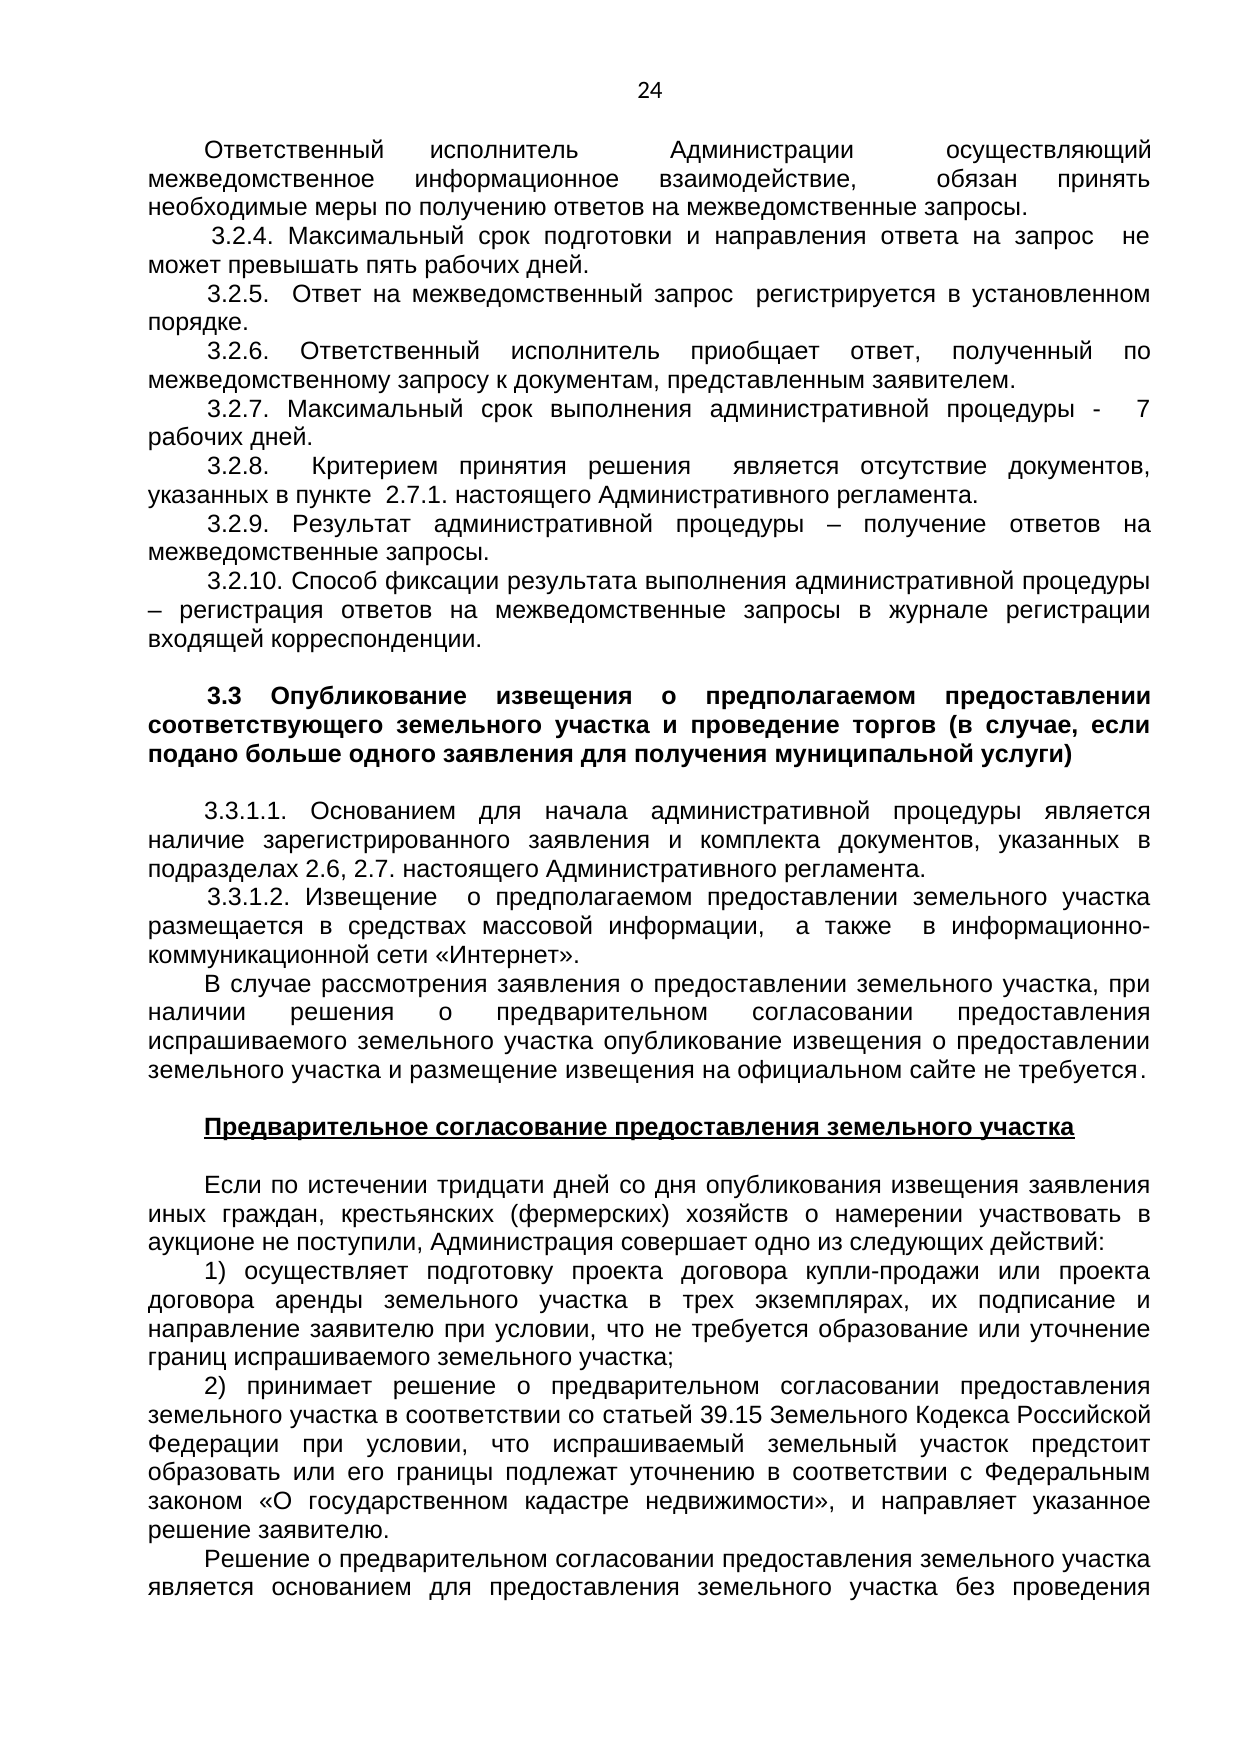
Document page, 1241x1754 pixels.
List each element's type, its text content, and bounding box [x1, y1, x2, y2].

text 3.2.10. Способ фиксации результата выполнения административной процедуры – регистрация ответов на межведомственные запросы в журнале регистрации входящей корреспонденции. [148, 566, 1152, 652]
text 3.2.9. Результат административной процедуры – получение ответов на межведомственные запросы. [148, 509, 1152, 566]
text 3.3.1.1. Основанием для начала административной процедуры является наличие зарегистрированного заявления и комплекта документов, указанных в подразделах 2.6, 2.7. настоящего Административного регламента. [148, 796, 1152, 882]
text 3.2.6. Ответственный исполнитель приобщает ответ, полученный по межведомственному запросу к документам, представленным заявителем. [148, 336, 1152, 394]
text Ответственный исполнитель Администрации осуществляющий межведомственное информационное взаимодействие, обязан принять необходимые меры по получению ответов на межведомственные запросы. [148, 135, 1152, 221]
text 3.3 Опубликование извещения о предполагаемом предоставлении соответствующего земельного участка и проведение торгов (в случае, если подано больше одного заявления для получения муниципальной услуги) [148, 681, 1152, 767]
text В случае рассмотрения заявления о предоставлении земельного участка, при наличии решения о предварительном согласовании предоставления испрашиваемого земельного участка опубликование извещения о предоставлении земельного участка и размещение извещения на официальном сайте не требуется. [148, 969, 1152, 998]
text Предварительное согласование предоставления земельного участка [148, 1112, 1152, 1141]
text 3.2.5. Ответ на межведомственный запрос регистрируется в установленном порядке. [148, 279, 1152, 336]
text 3.2.7. Максимальный срок выполнения административной процедуры - 7 рабочих дней. [148, 394, 1152, 451]
text 3.3.1.2. Извещение о предполагаемом предоставлении земельного участка размещается в средствах массовой информации, а также в информационно-коммуникационной сети «Интернет». [148, 882, 1152, 969]
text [148, 1544, 1152, 1601]
text 2) принимает решение о предварительном согласовании предоставления земельного участка в соответствии со статьей 39.15 Земельного Кодекса Российской Федерации при условии, что испрашиваемый земельный участок предстоит образовать или его границы подлежат уточнению в соответствии с Федеральным законом «О государственном кадастре недвижимости», и направляет указанное решение заявителю. [148, 1371, 1152, 1544]
text Если по истечении тридцати дней со дня опубликования извещения заявления иных граждан, крестьянских (фермерских) хозяйств о намерении участвовать в аукционе не поступили, Администрация совершает одно из следующих действий: [148, 1170, 1152, 1256]
text 1) осуществляет подготовку проекта договора купли-продажи или проекта договора аренды земельного участка в трех экземплярах, их подписание и направление заявителю при условии, что не требуется образование или уточнение границ испрашиваемого земельного участка; [148, 1256, 1152, 1371]
text 3.2.4. Максимальный срок подготовки и направления ответа на запрос не может превышать пять рабочих дней. [148, 221, 1152, 279]
text 3.2.8. Критерием принятия решения является отсутствие документов, указанных в пункте 2.7.1. настоящего Административного регламента. [148, 451, 1152, 509]
